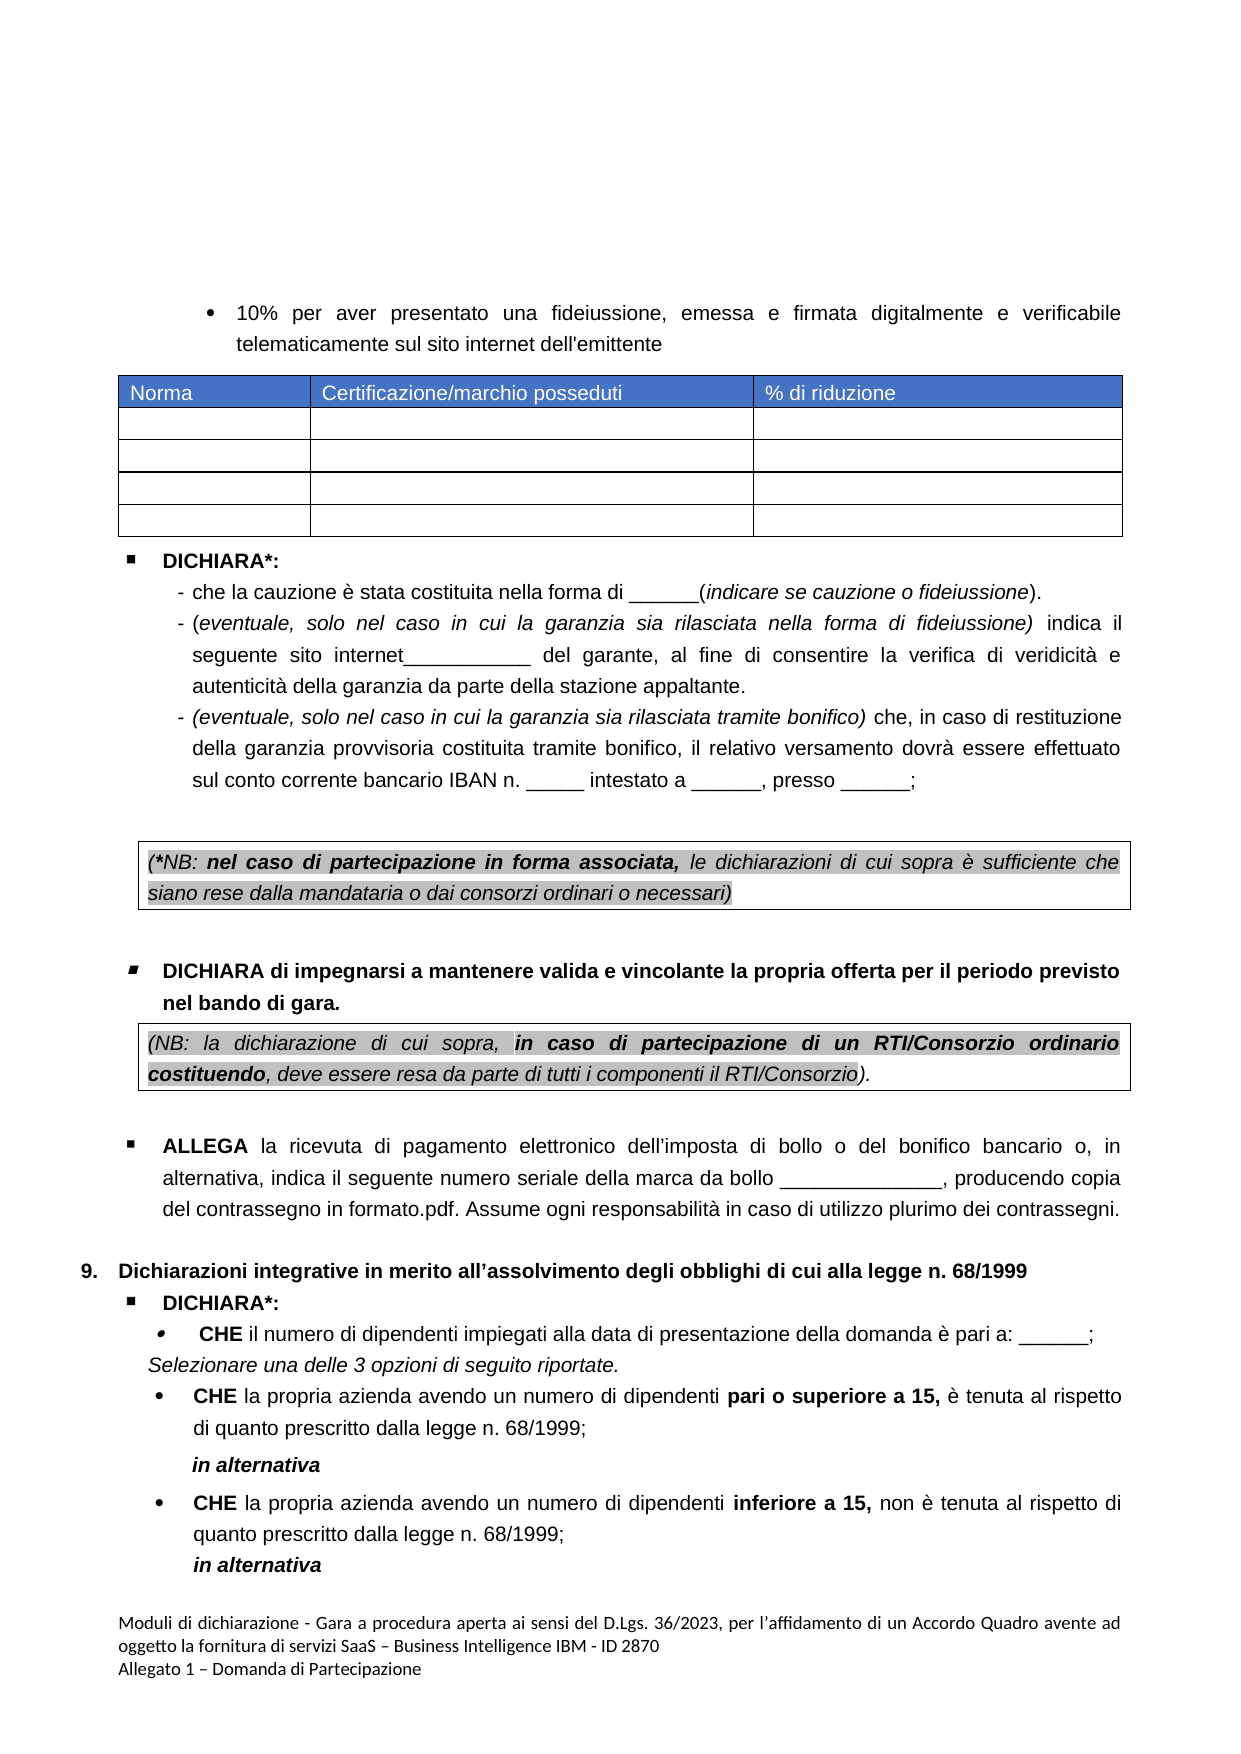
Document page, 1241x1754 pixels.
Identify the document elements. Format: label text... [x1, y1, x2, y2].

text in alternativa [118, 1447, 1122, 1479]
table_cell [311, 440, 753, 471]
list DICHIARA*: [125, 543, 1122, 574]
list CHE il numero di dipendenti impiegati alla data di presentazione della domanda è pari a: ______; [156, 1316, 1122, 1347]
table_cell [311, 408, 753, 439]
list 10% per aver presentato una fideiussione, emessa e firmata digitalmente e verificabile telematicamente sul sito internet dell'emittente [207, 295, 1122, 358]
table_cell [119, 440, 310, 471]
table_cell [754, 473, 1122, 504]
list Dichiarazioni integrative in merito all’assolvimento degli obblighi di cui alla legge n. 68/1999 [81, 1254, 1122, 1285]
table_header Norma [119, 376, 310, 407]
table_header % di riduzione [754, 376, 1122, 407]
list ALLEGA la ricevuta di pagamento elettronico dell’imposta di bollo o del bonifico bancario o, in alternativa, indica il seguente numero seriale della marca da bollo ______________, producendo copia del contrassegno in formato.pdf. Assume ogni responsabilità in caso di utilizzo plurimo dei contrassegni. [125, 1129, 1122, 1222]
table_cell [311, 505, 753, 536]
text (NB: la dichiarazione di cui sopra, in caso di partecipazione di un RTI/Consorzio ordinario costituendo, deve essere resa da parte di tutti i componenti il RTI/Consorzio). [139, 1024, 1130, 1090]
table_cell [119, 473, 310, 504]
list CHE la propria azienda avendo un numero di dipendenti inferiore a 15, non è tenuta al rispetto di quanto prescritto dalla legge n. 68/1999; [156, 1485, 1122, 1547]
table_cell [754, 505, 1122, 536]
list DICHIARA*: [125, 1285, 1122, 1316]
list (eventuale, solo nel caso in cui la garanzia sia rilasciata nella forma di fideiussione) indica il seguente sito internet___________ del garante, al fine di consentire la verifica di veridicità e autenticità della garanzia da parte della stazione appaltante. [177, 606, 1122, 699]
table_cell [311, 473, 753, 504]
table_cell [754, 408, 1122, 439]
table_cell [754, 440, 1122, 471]
list CHE la propria azienda avendo un numero di dipendenti pari o superiore a 15, è tenuta al rispetto di quanto prescritto dalla legge n. 68/1999; [156, 1379, 1122, 1441]
list in alternativa [193, 1547, 1122, 1579]
table_cell [119, 505, 310, 536]
table_header Certificazione/marchio posseduti [311, 376, 753, 407]
list che la cauzione è stata costituita nella forma di ______(indicare se cauzione o fideiussione). [177, 574, 1122, 606]
list (eventuale, solo nel caso in cui la garanzia sia rilasciata tramite bonifico) che, in caso di restituzione della garanzia provvisoria costituita tramite bonifico, il relativo versamento dovrà essere effettuato sul conto corrente bancario IBAN n. _____ intestato a ______, presso ______; [177, 699, 1122, 793]
text (*NB: nel caso di partecipazione in forma associata, le dichiarazioni di cui sopra è sufficiente che siano rese dalla mandataria o dai consorzi ordinari o necessari) [139, 842, 1130, 909]
list DICHIARA di impegnarsi a mantenere valida e vincolante la propria offerta per il periodo previsto nel bando di gara. [125, 954, 1122, 1016]
table_cell [119, 408, 310, 439]
list Selezionare una delle 3 opzioni di seguito riportate. [118, 1347, 1122, 1379]
